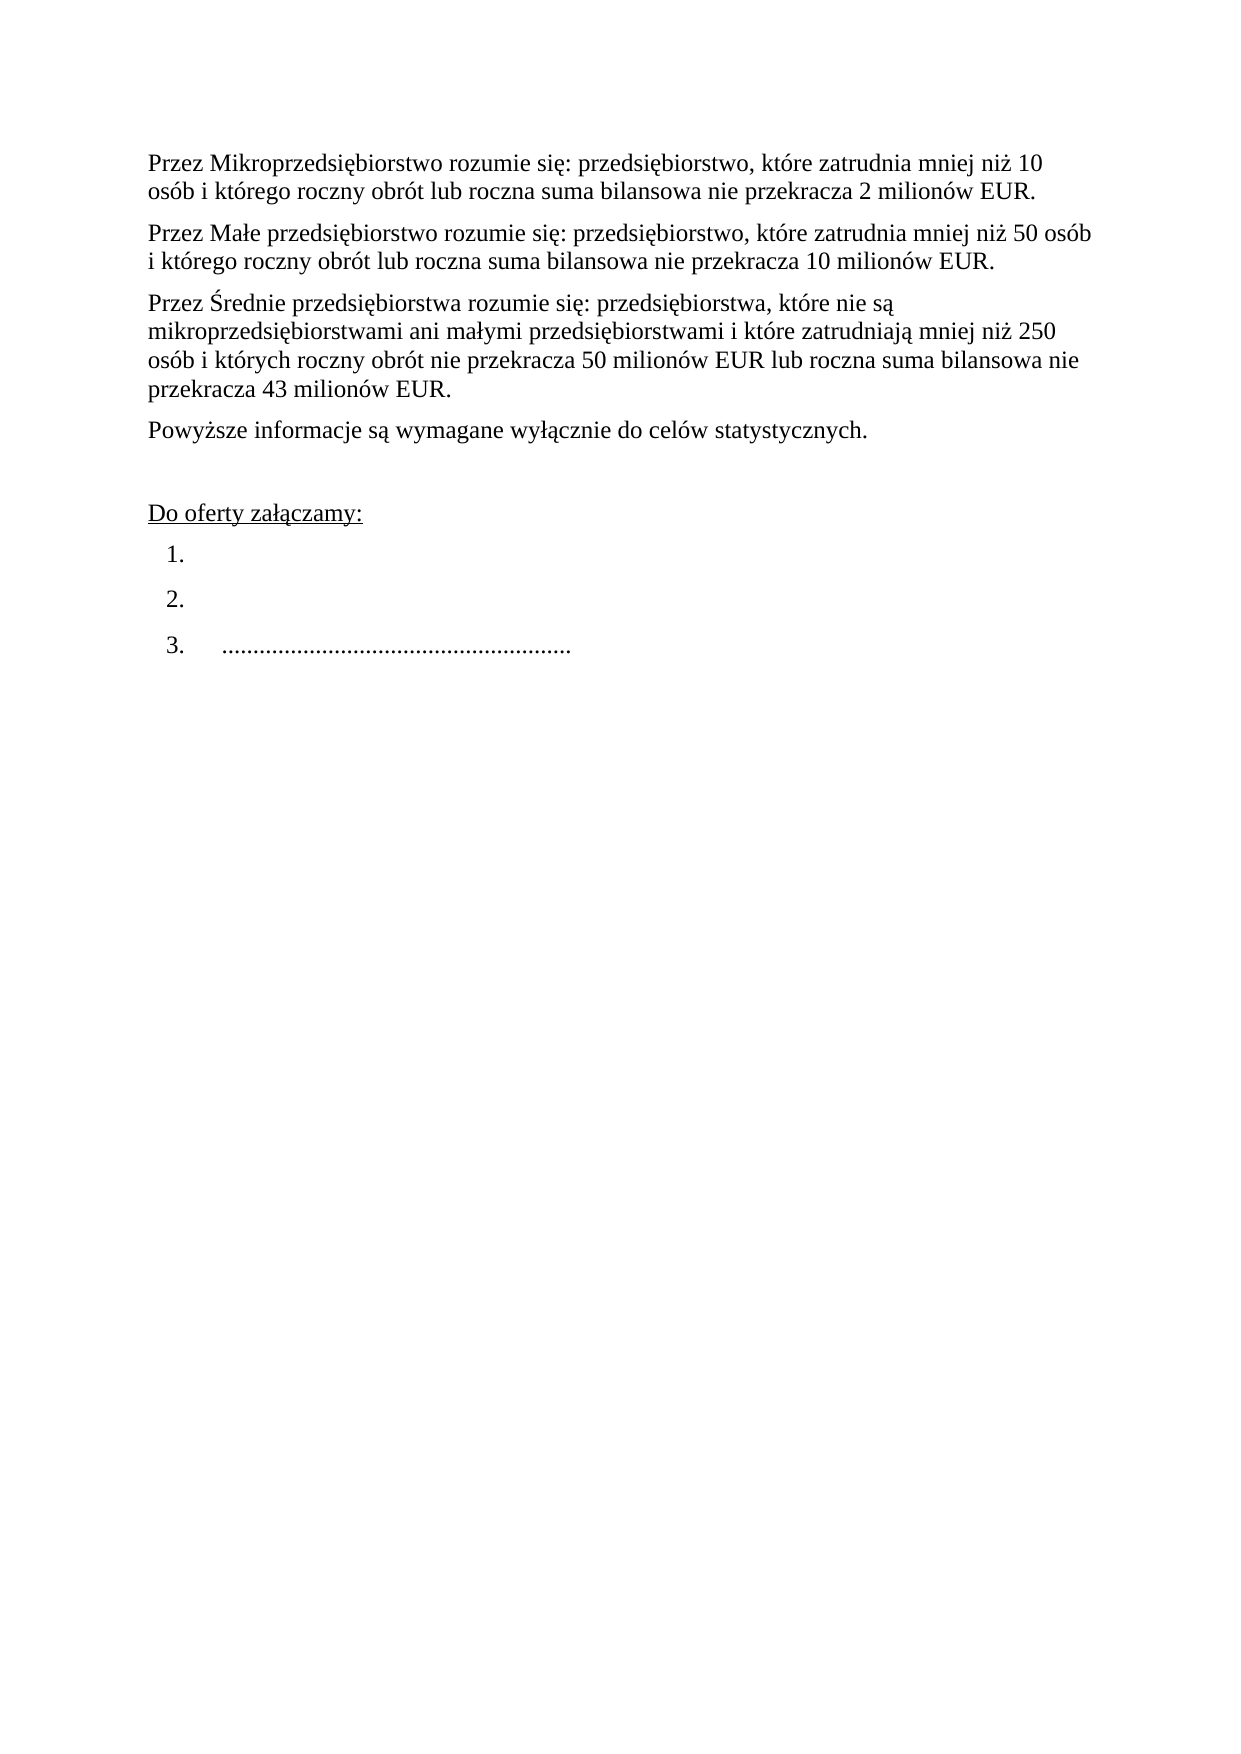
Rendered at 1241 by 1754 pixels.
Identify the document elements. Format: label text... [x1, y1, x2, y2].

text Powyższe informacje są wymagane wyłącznie do celów statystycznych. [148, 415, 1093, 444]
text Przez Mikroprzedsiębiorstwo rozumie się: przedsiębiorstwo, które zatrudnia mniej niż 10 osób i którego roczny obrót lub roczna suma bilansowa nie przekracza 2 milionów EUR. [148, 148, 1093, 205]
text Do oferty załączamy: [148, 498, 1093, 526]
list ........................................................ [184, 630, 1093, 659]
text Przez Średnie przedsiębiorstwa rozumie się: przedsiębiorstwa, które nie są mikroprzedsiębiorstwami ani małymi przedsiębiorstwami i które zatrudniają mniej niż 250 osób i których roczny obrót nie przekracza 50 milionów EUR lub roczna suma bilansowa nie przekracza 43 milionów EUR. [148, 288, 1093, 403]
text Przez Małe przedsiębiorstwo rozumie się: przedsiębiorstwo, które zatrudnia mniej niż 50 osób i którego roczny obrót lub roczna suma bilansowa nie przekracza 10 milionów EUR. [148, 218, 1093, 275]
